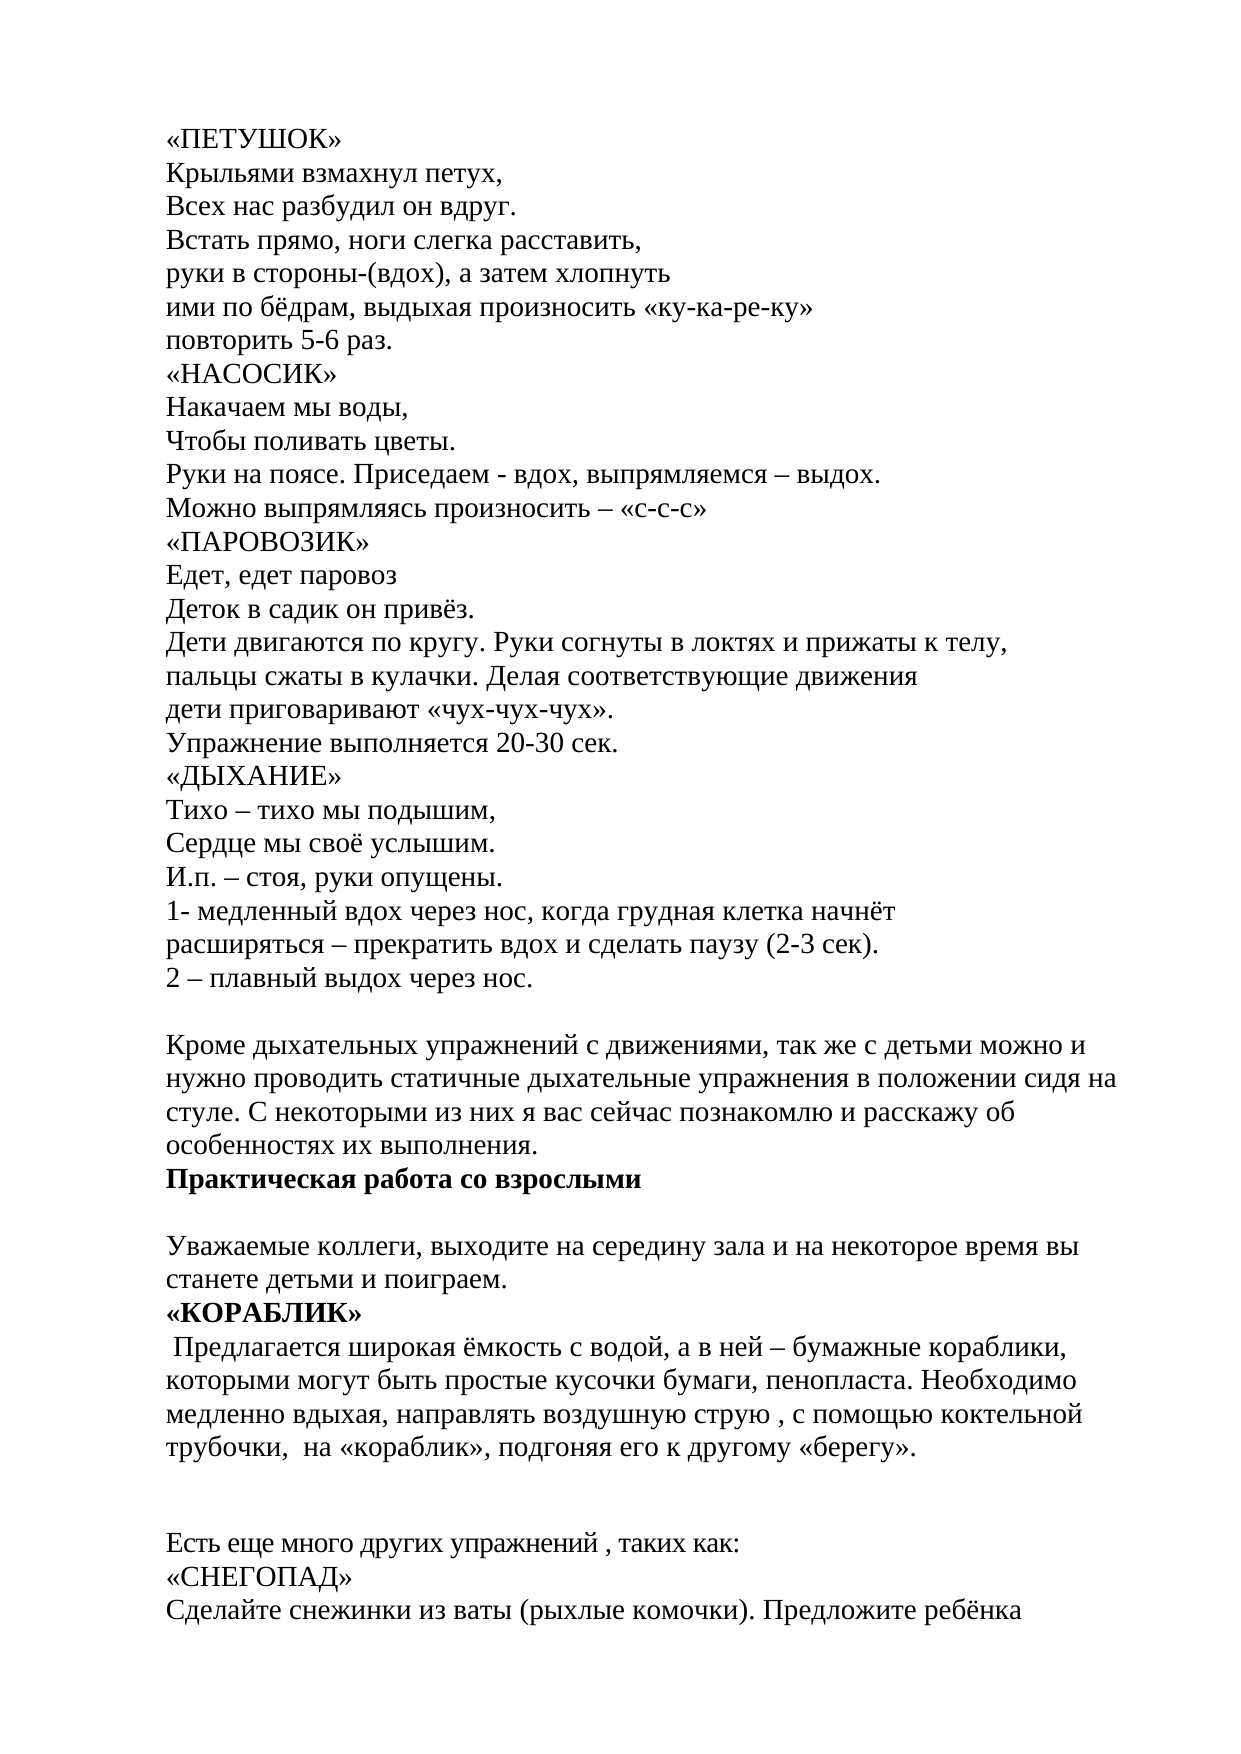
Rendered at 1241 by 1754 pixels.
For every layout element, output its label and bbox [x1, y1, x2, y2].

table_cell [163, 118, 1137, 1629]
